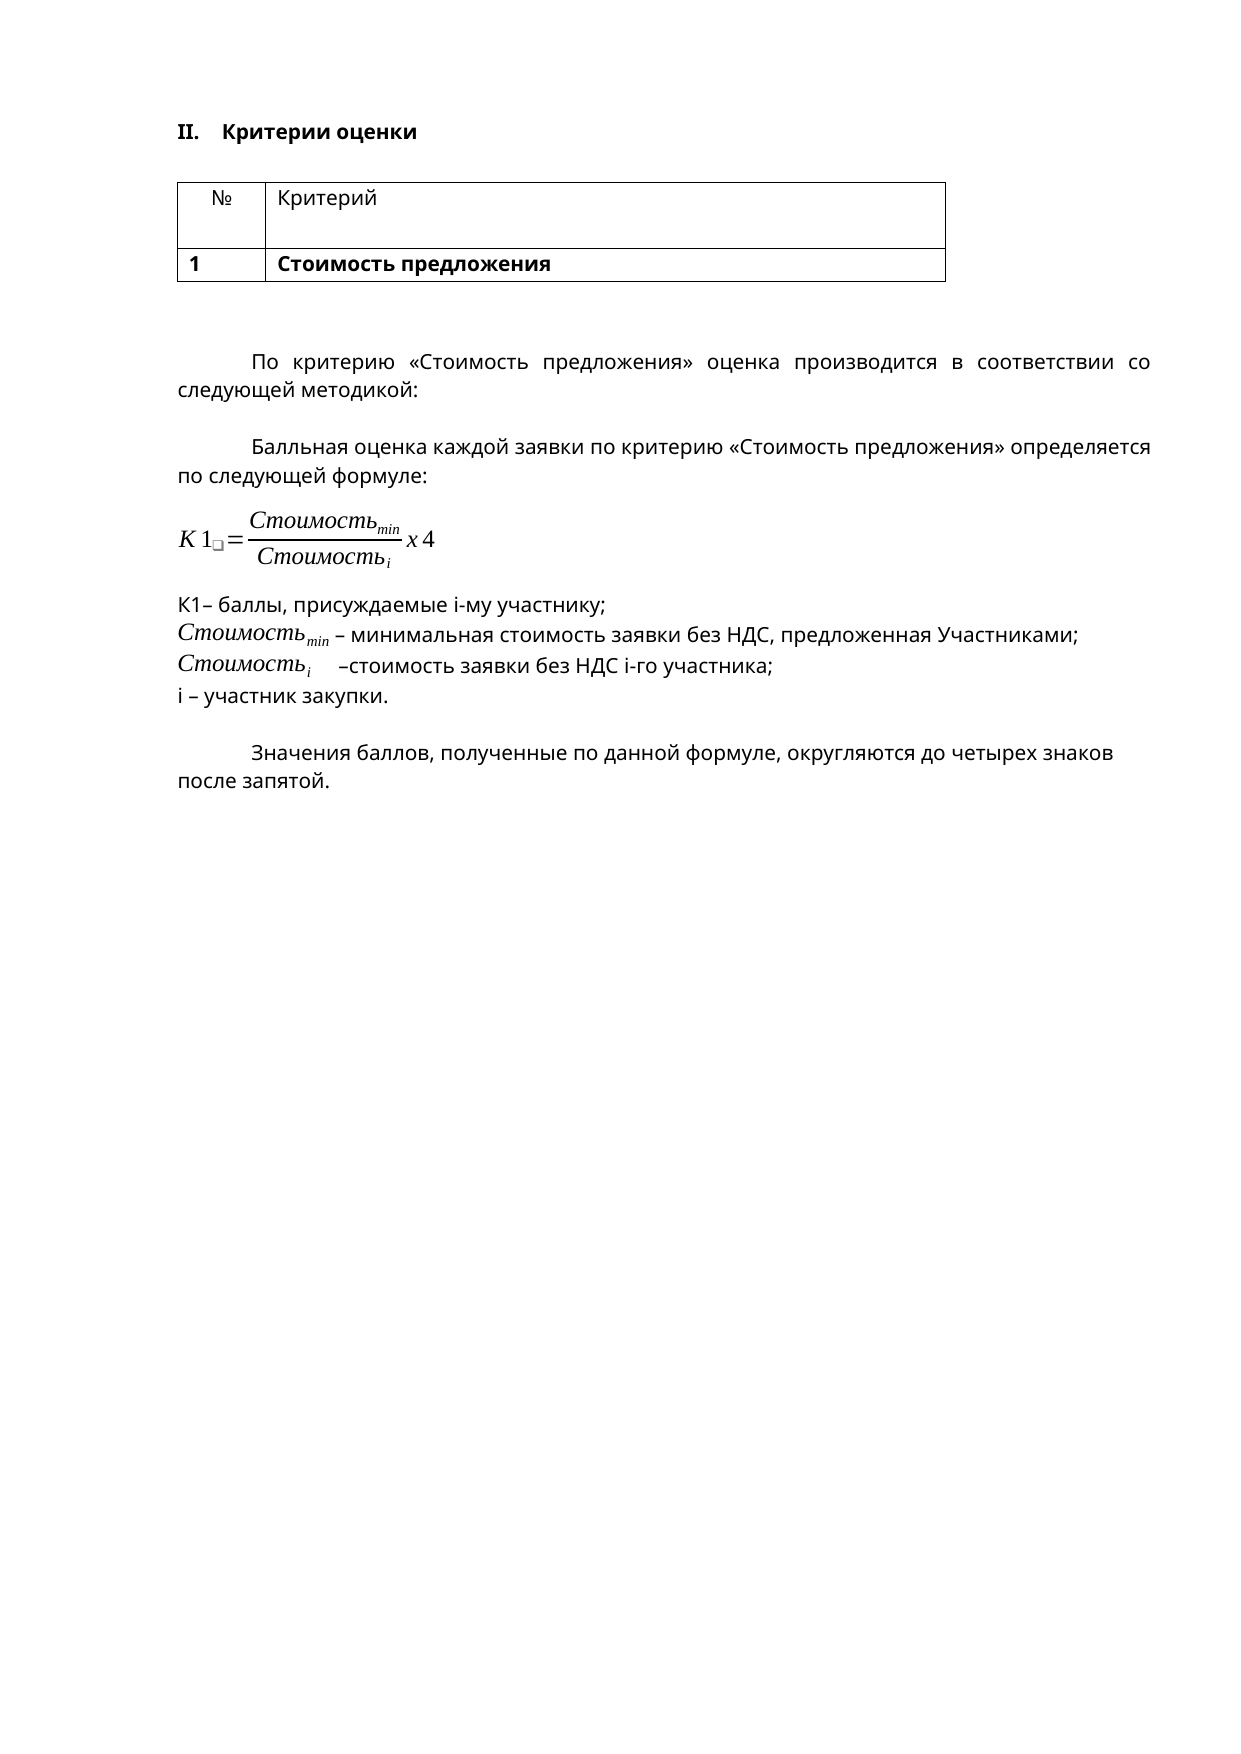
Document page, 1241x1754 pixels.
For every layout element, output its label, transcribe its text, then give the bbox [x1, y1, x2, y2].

text Значения баллов, полученные по данной формуле, округляются до четырех знаков после запятой. [177, 738, 1152, 795]
table_cell Стоимость предложения [266, 249, 945, 281]
text По критерию «Стоимость предложения» оценка производится в соответствии со следующей методикой: [177, 347, 1152, 404]
table_header № [178, 183, 265, 248]
text Балльная оценка каждой заявки по критерию «Стоимость предложения» определяется по следующей формуле: [177, 432, 1152, 489]
text i – участник закупки. [177, 681, 1152, 709]
text – минимальная стоимость заявки без НДС, предложенная Участниками; [177, 618, 1152, 650]
text –стоимость заявки без НДС i-го участника; [177, 650, 1152, 681]
table_cell 1 [178, 249, 265, 281]
table_header Критерий [266, 183, 945, 248]
list Критерии оценки [177, 117, 1152, 146]
text К1– баллы, присуждаемые i-му участнику; [177, 590, 1152, 618]
